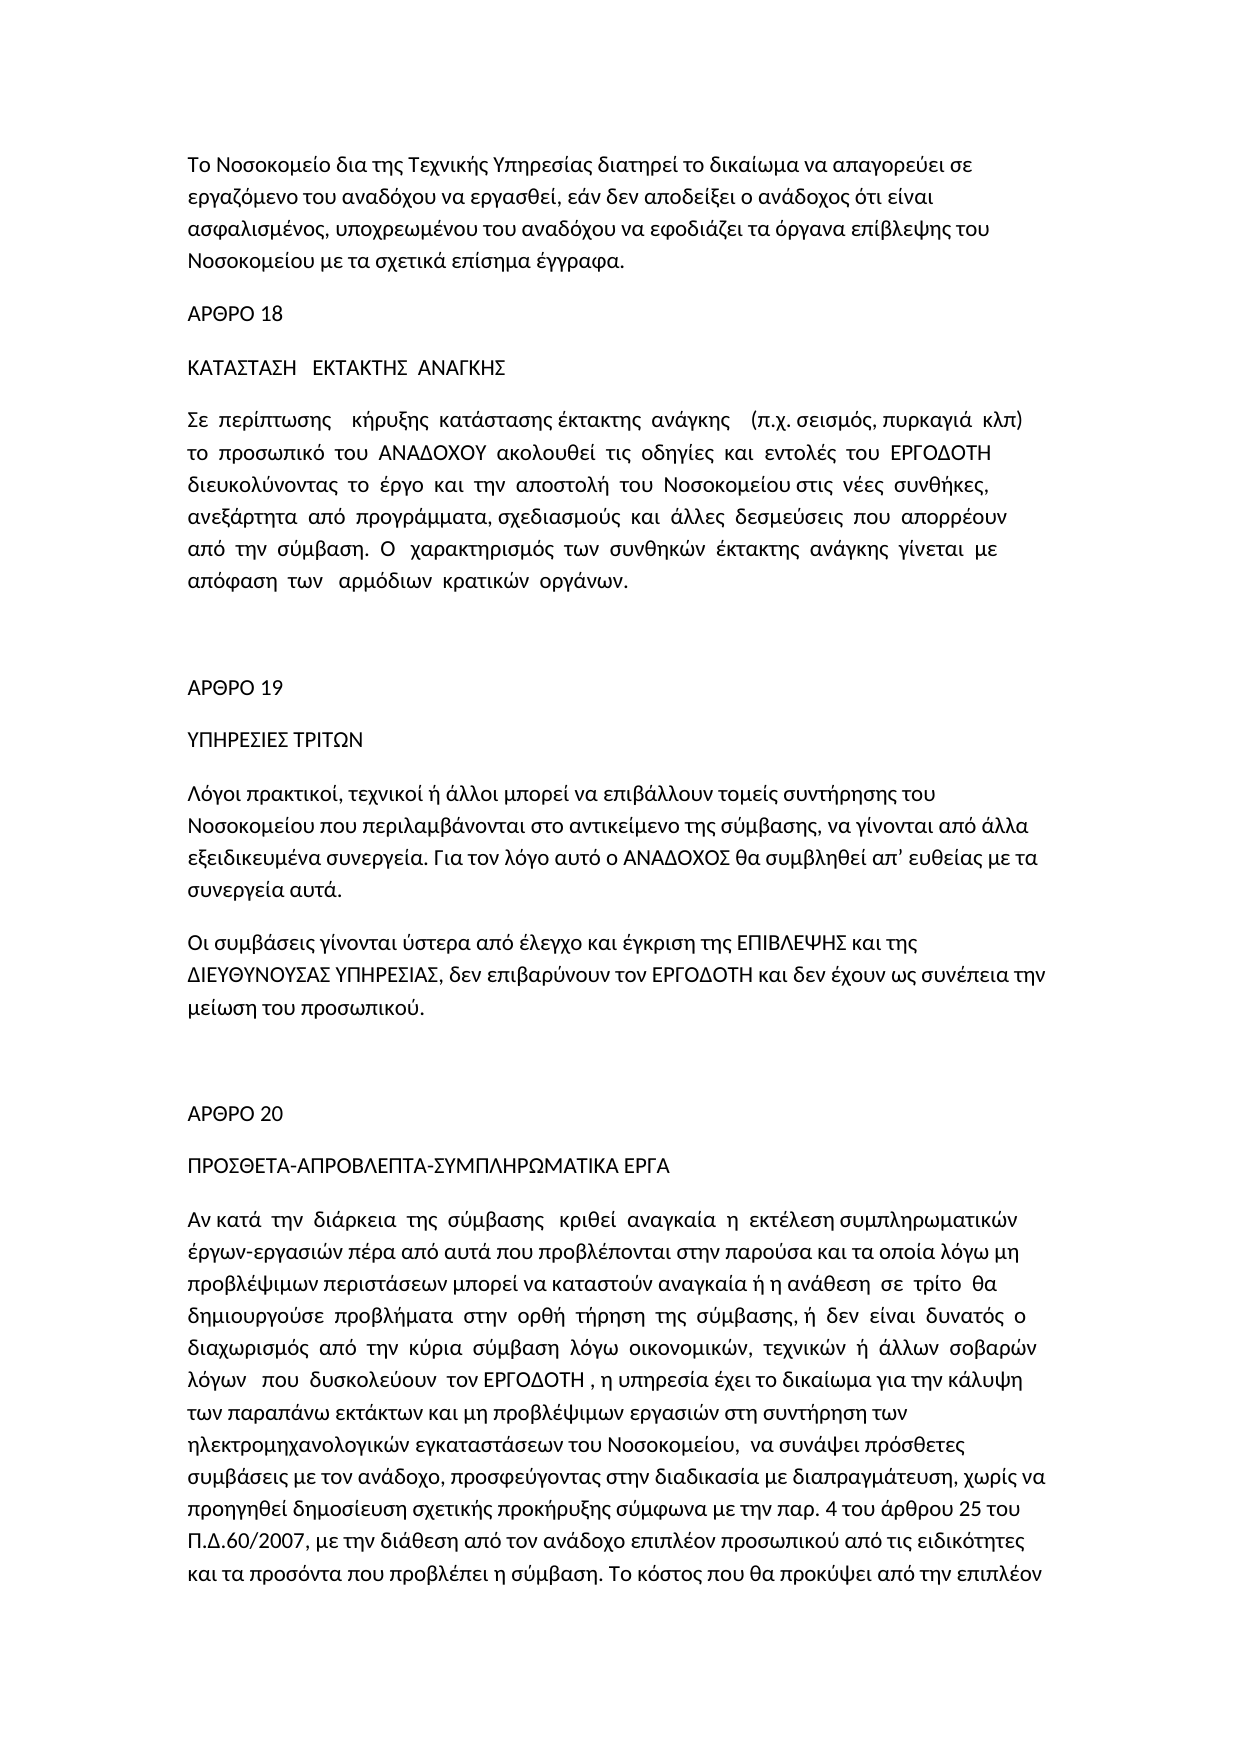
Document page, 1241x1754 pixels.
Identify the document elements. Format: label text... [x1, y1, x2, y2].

text Σε περίπτωσης κήρυξης κατάστασης έκτακτης ανάγκης (π.χ. σεισμός, πυρκαγιά κλπ) το προσωπικό του ΑΝΑΔΟΧΟΥ ακολουθεί τις οδηγίες και εντολές του ΕΡΓΟΔΟΤΗ διευκολύνοντας το έργο και την αποστολή του Νοσοκομείου στις νέες συνθήκες, ανεξάρτητα από προγράμματα, σχεδιασμούς και άλλες δεσμεύσεις που απορρέουν από την σύμβαση. Ο χαρακτηρισμός των συνθηκών έκτακτης ανάγκης γίνεται με απόφαση των αρμόδιων κρατικών οργάνων. [187, 406, 1053, 594]
text Το Νοσοκομείο δια της Τεχνικής Υπηρεσίας διατηρεί το δικαίωμα να απαγορεύει σε εργαζόμενο του αναδόχου να εργασθεί, εάν δεν αποδείξει ο ανάδοχος ότι είναι ασφαλισμένος, υποχρεωμένου του αναδόχου να εφοδιάζει τα όργανα επίβλεψης του Νοσοκομείου με τα σχετικά επίσημα έγγραφα. [187, 150, 1053, 274]
text Οι συμβάσεις γίνονται ύστερα από έλεγχο και έγκριση της ΕΠΙΒΛΕΨΗΣ και της ΔΙΕΥΘΥΝΟΥΣΑΣ ΥΠΗΡΕΣΙΑΣ, δεν επιβαρύνουν τον ΕΡΓΟΔΟΤΗ και δεν έχουν ως συνέπεια την μείωση του προσωπικού. [187, 928, 1053, 1021]
text Λόγοι πρακτικοί, τεχνικοί ή άλλοι μπορεί να επιβάλλουν τομείς συντήρησης του Νοσοκομείου που περιλαμβάνονται στο αντικείμενο της σύμβασης, να γίνονται από άλλα εξειδικευμένα συνεργεία. Για τον λόγο αυτό ο ΑΝΑΔΟΧΟΣ θα συμβληθεί απ’ ευθείας με τα συνεργεία αυτά. [187, 779, 1053, 903]
text ΠΡΟΣΘΕΤΑ-ΑΠΡΟΒΛΕΠΤΑ-ΣΥΜΠΛΗΡΩΜΑΤΙΚΑ ΕΡΓΑ [187, 1152, 1053, 1180]
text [187, 1205, 1053, 1587]
text ΥΠΗΡΕΣΙΕΣ ΤΡΙΤΩΝ [187, 726, 1053, 754]
text ΑΡΘΡΟ 20 [187, 1099, 1053, 1127]
text ΚΑΤΑΣΤΑΣΗ ΕΚΤΑΚΤΗΣ ΑΝΑΓΚΗΣ [187, 353, 1053, 381]
text ΑΡΘΡΟ 19 [187, 673, 1053, 701]
text ΑΡΘΡΟ 18 [187, 299, 1053, 328]
